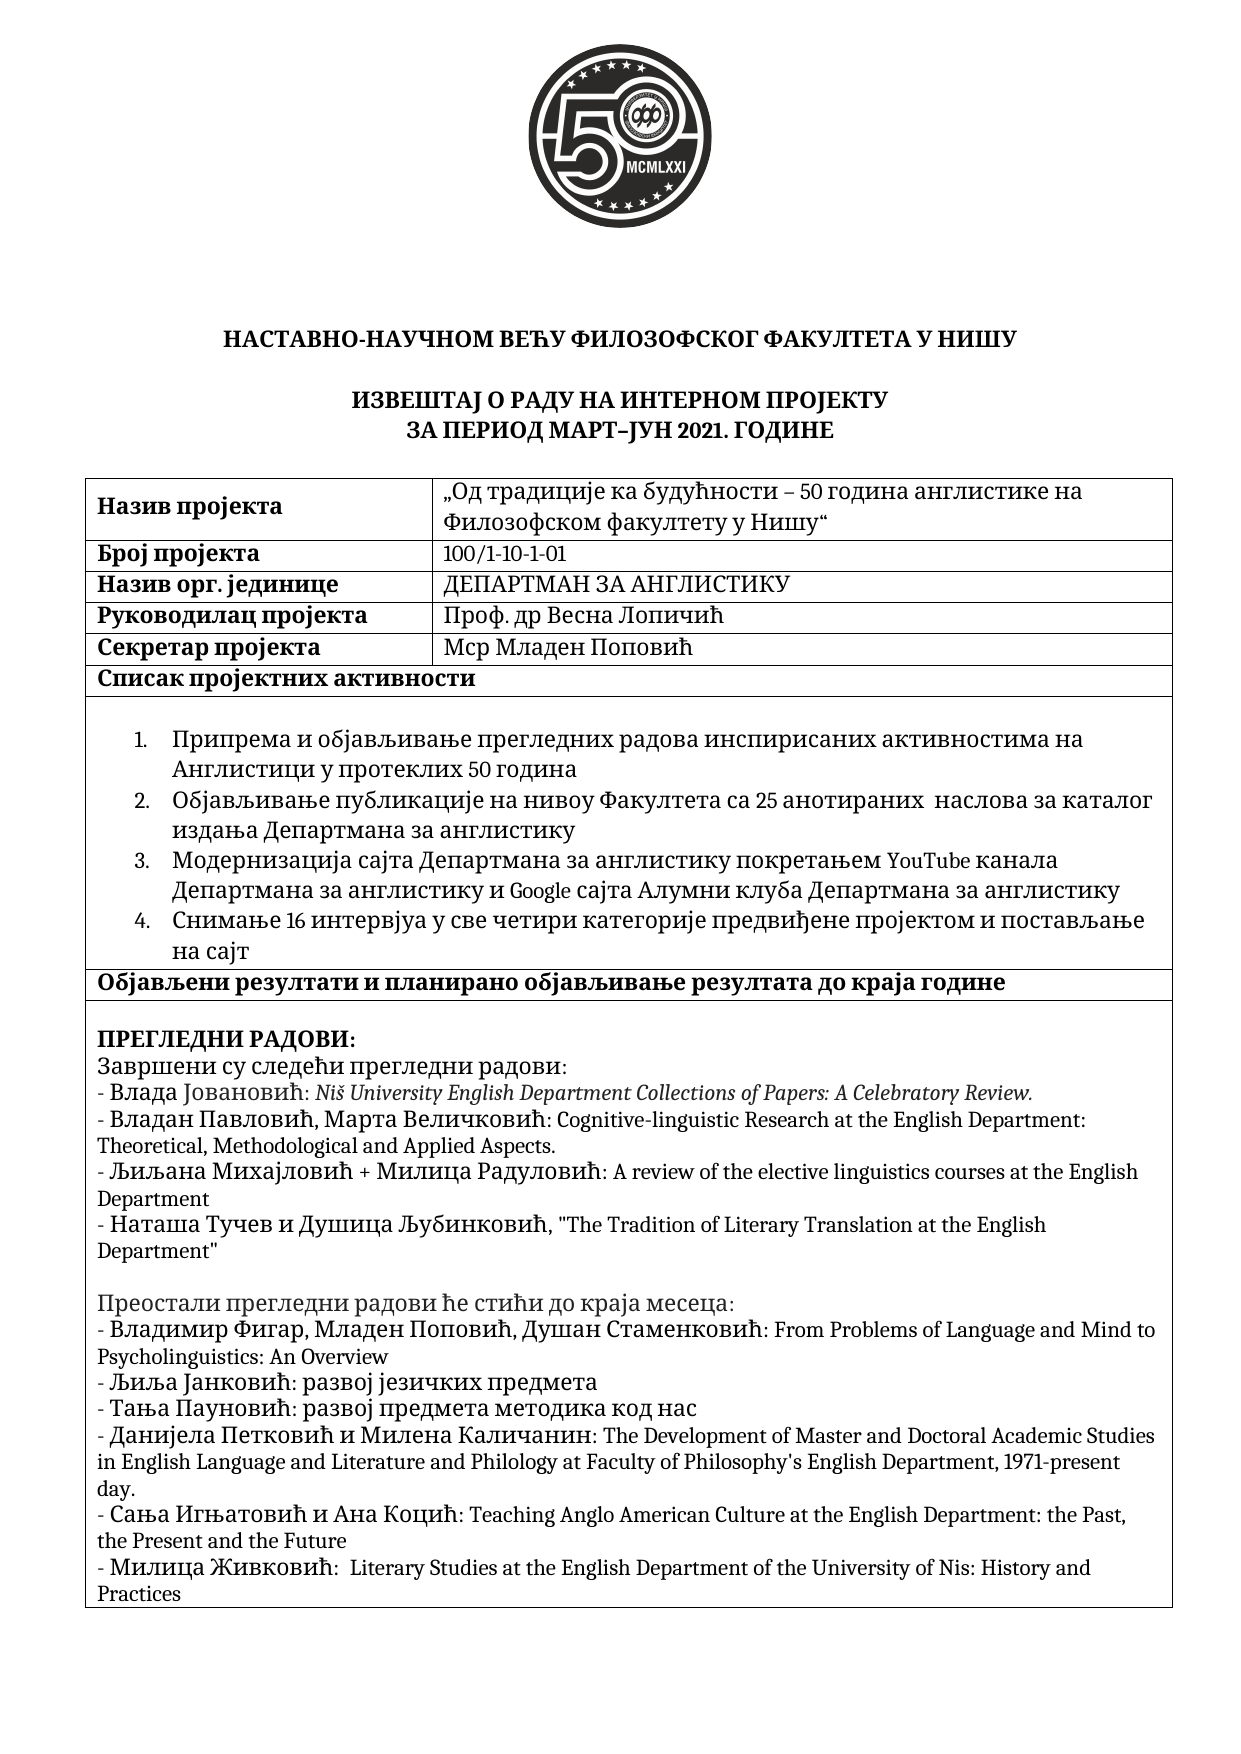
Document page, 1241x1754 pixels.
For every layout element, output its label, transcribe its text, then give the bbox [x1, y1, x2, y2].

table_cell Објављени резултати и планирано објављивање резултата до краја године [86, 970, 1172, 1000]
text НАСТАВНО-НАУЧНОМ ВЕЋУ ФИЛОЗОФСКОГ ФАКУЛТЕТА У НИШУ [142, 327, 1098, 353]
table_cell Мср Младен Поповић [433, 634, 1172, 664]
text ИЗВЕШТАЈ О РАДУ НА ИНТЕРНОМ ПРОЈЕКТУ [142, 387, 1098, 414]
table_cell 100/1-10-1-01 [433, 541, 1172, 571]
table_cell ДЕПАРТМАН ЗА АНГЛИСТИКУ [433, 572, 1172, 602]
table_cell Списак пројектних активности [86, 666, 1172, 696]
table_cell Руководилац пројекта [86, 603, 432, 633]
table_cell Секретар пројекта [86, 634, 432, 664]
table_cell Припрема и објављивање прегледних радова инспирисаних активностима на Англистици у протеклих 50 година Објављивање публикације на нивоу Факултета са 25 анотираних наслова за каталог издања Департмана за англистику Модернизација сајта Департмана за англистику покретањем YouTube канала Департмана за англистику и Google сајта Алумни клуба Департмана за англистику Снимање 16 интервјуа у све четири категорије предвиђене пројектом и постављање на сајт [86, 697, 1172, 969]
text ЗА ПЕРИОД МАРТ–ЈУН 2021. ГОДИНЕ [142, 418, 1098, 444]
table_header Назив пројекта [86, 479, 432, 539]
table_header „Од традиције ка будућности – 50 година англистике на Филозофском факултету у Нишу“ [433, 479, 1172, 539]
table_cell Назив орг. јединице [86, 572, 432, 602]
table_cell Број пројекта [86, 541, 432, 571]
picture [528, 44, 712, 228]
table_cell Проф. др Весна Лопичић [433, 603, 1172, 633]
